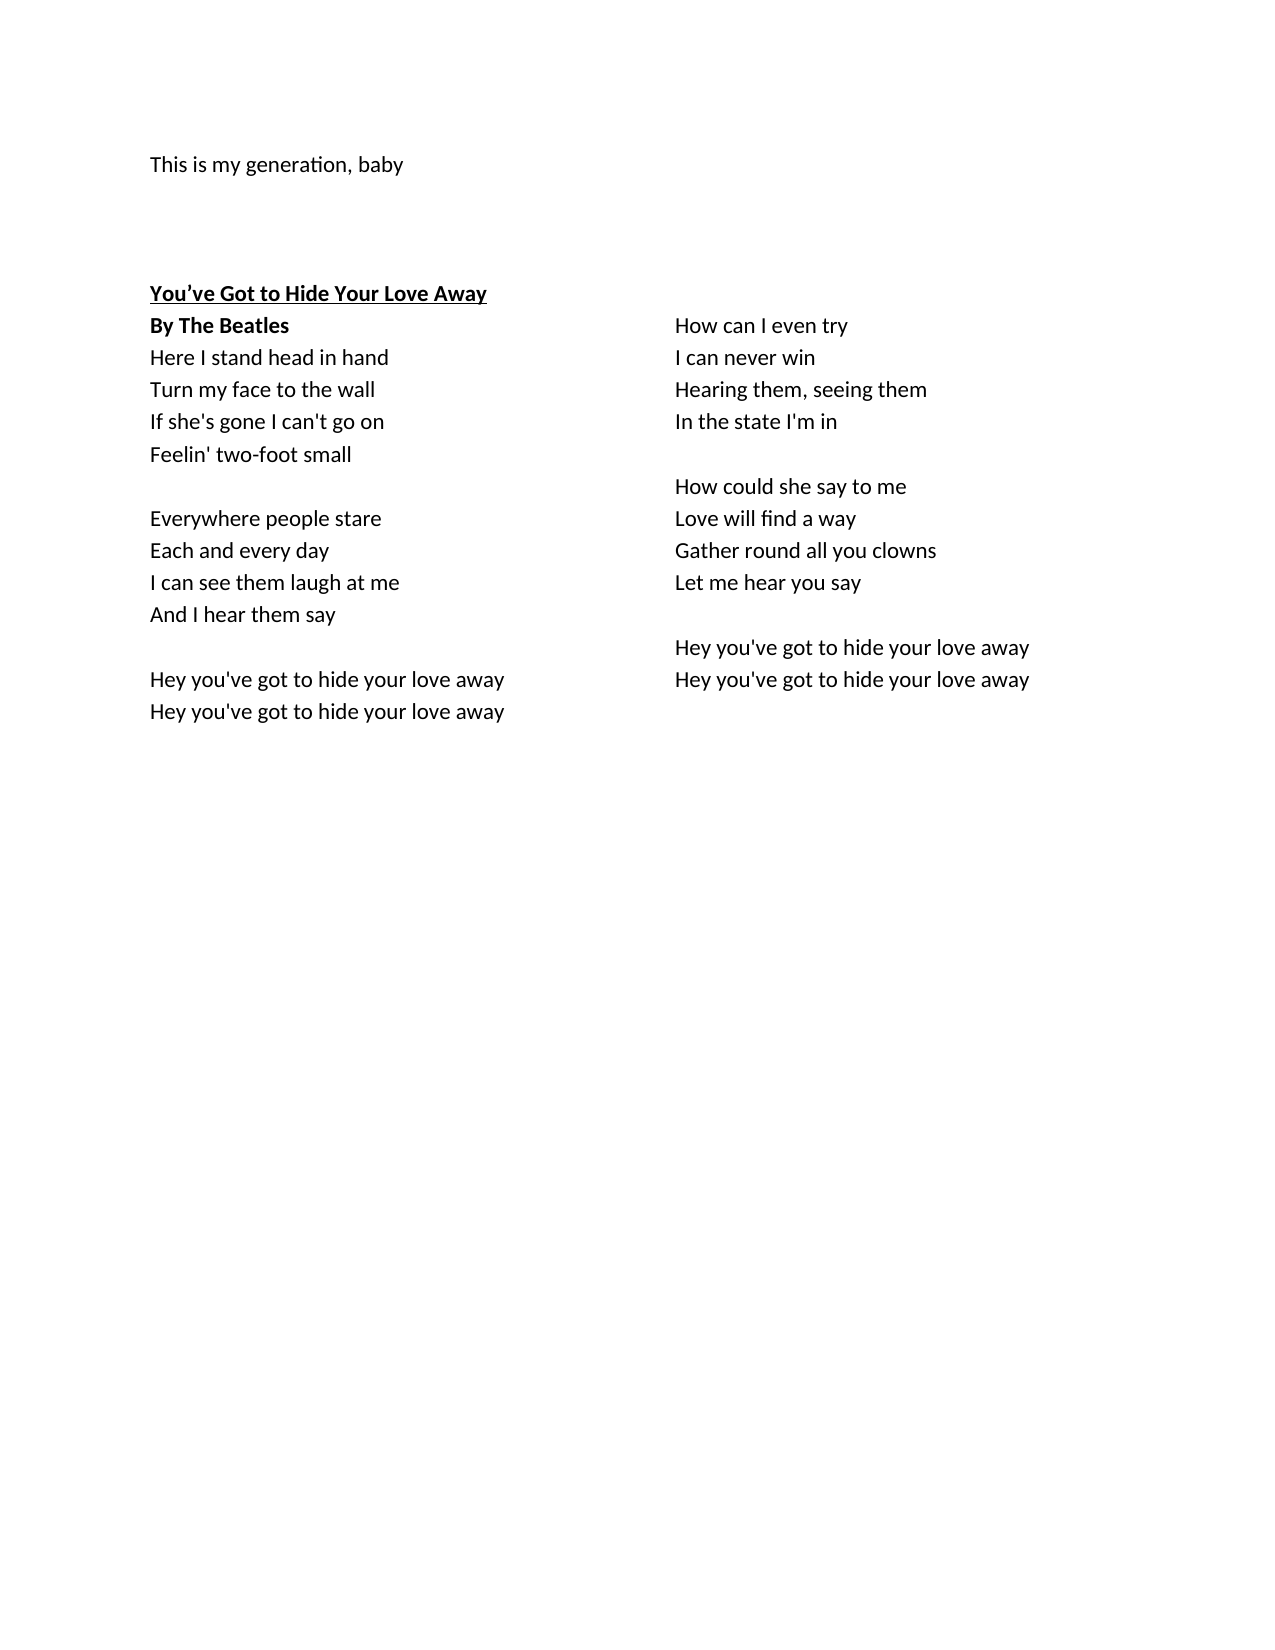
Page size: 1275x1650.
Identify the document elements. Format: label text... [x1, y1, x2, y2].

text By The Beatles [150, 311, 600, 339]
text Here I stand head in hand Turn my face to the wall If she's gone I can't go on Feelin' two-foot small Everywhere people stare Each and every day I can see them laugh at me And I hear them say Hey you've got to hide your love away Hey you've got to hide your love away How can I even try I can never win Hearing them, seeing them In the state I'm in How could she say to me Love will find a way Gather round all you clowns Let me hear you say Hey you've got to hide your love away Hey you've got to hide your love away [675, 279, 1125, 693]
text You’ve Got to Hide Your Love Away [150, 279, 600, 307]
text This is my generation, baby [150, 150, 600, 178]
text Here I stand head in hand Turn my face to the wall If she's gone I can't go on Feelin' two-foot small Everywhere people stare Each and every day I can see them laugh at me And I hear them say Hey you've got to hide your love away Hey you've got to hide your love away How can I even try I can never win Hearing them, seeing them In the state I'm in How could she say to me Love will find a way Gather round all you clowns Let me hear you say Hey you've got to hide your love away Hey you've got to hide your love away [150, 343, 600, 725]
